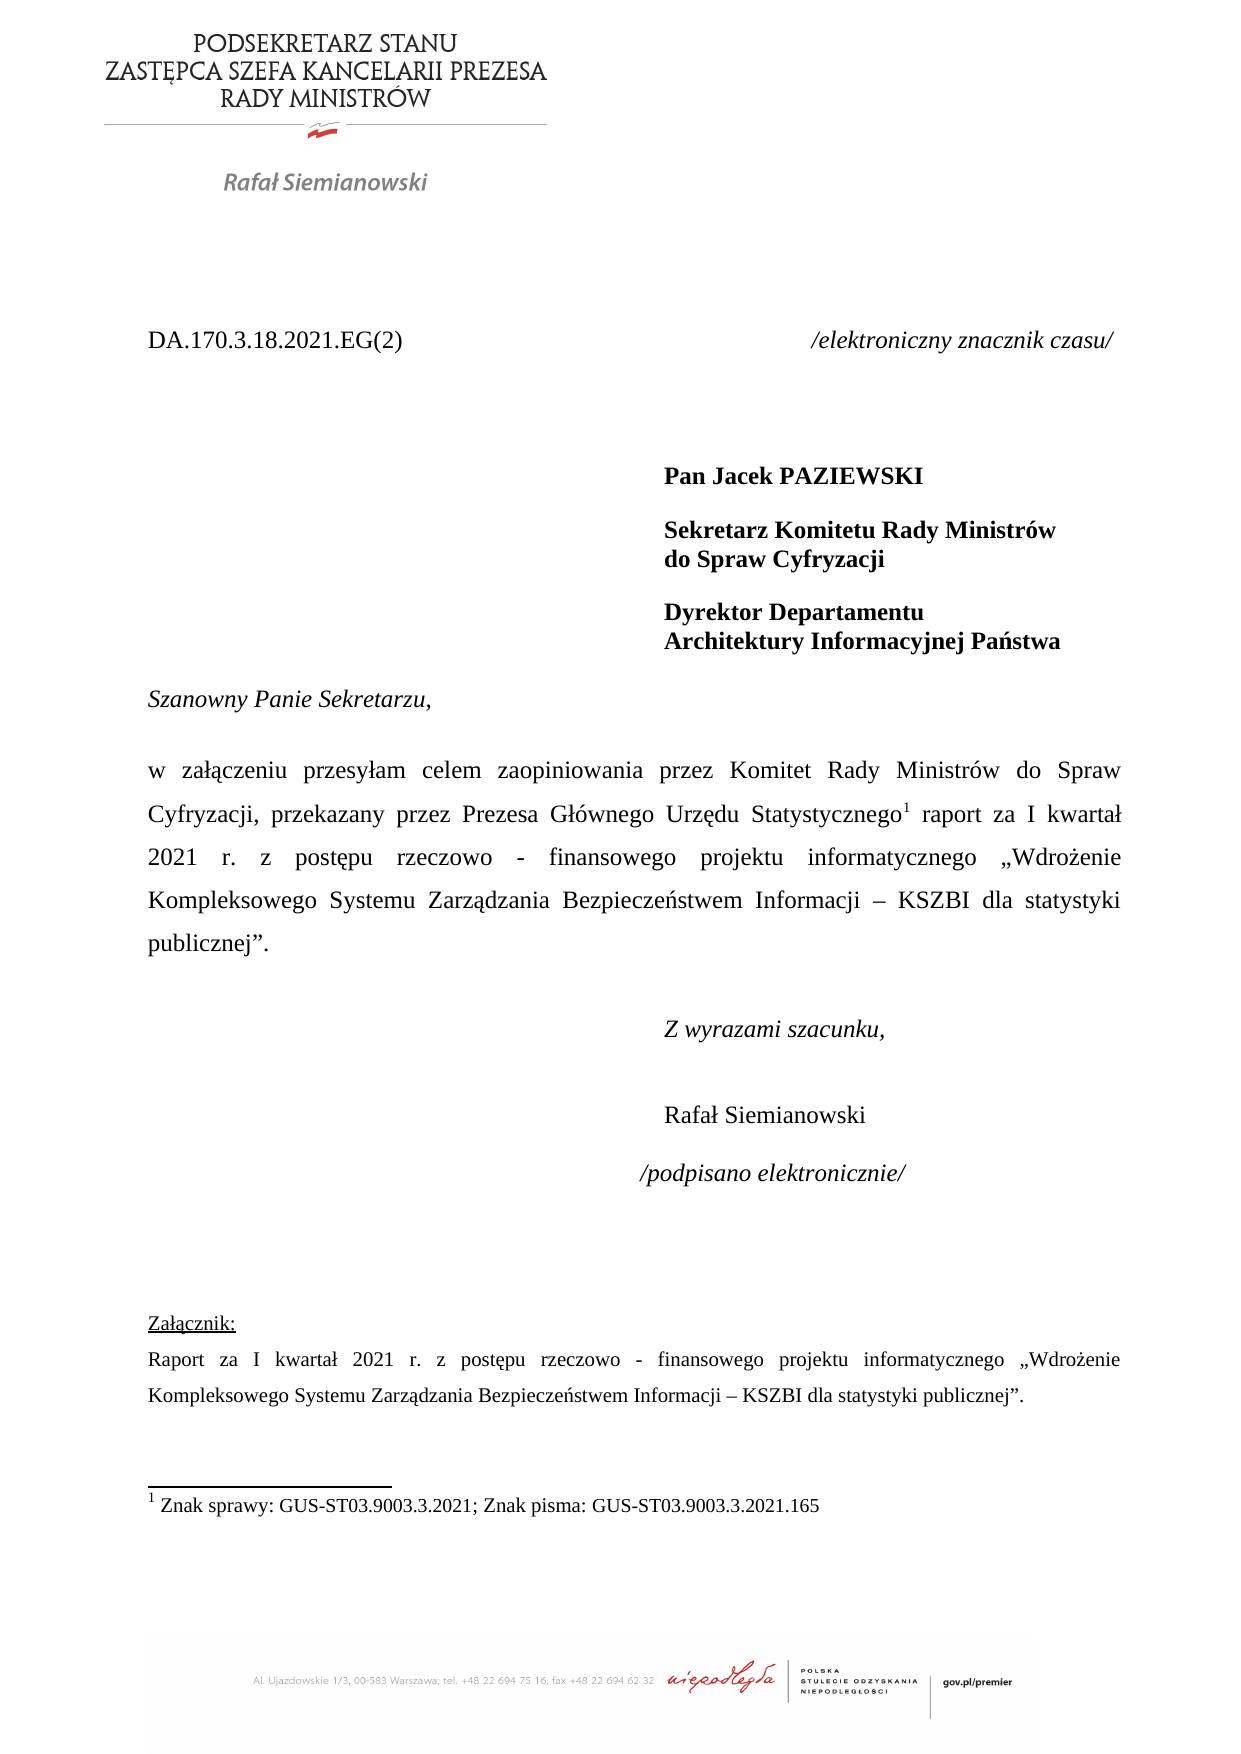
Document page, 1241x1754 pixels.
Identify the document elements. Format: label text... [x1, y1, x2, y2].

text Raport za I kwartał 2021 r. z postępu rzeczowo - finansowego projektu informatycznego „Wdrożenie Kompleksowego Systemu Zarządzania Bezpieczeństwem Informacji – KSZBI dla statystyki publicznej”. [148, 1347, 1122, 1407]
text Szanowny Panie Sekretarzu, [148, 684, 1122, 712]
text /podpisano elektronicznie/ [148, 1158, 1122, 1187]
text DA.170.3.18.2021.EG(2) /elektroniczny znacznik czasu/ [148, 325, 1122, 354]
text Sekretarz Komitetu Rady Ministrów [664, 515, 1122, 544]
text Załącznik: [148, 1311, 1122, 1334]
text Rafał Siemianowski [148, 1101, 1122, 1129]
picture [147, 1633, 1035, 1754]
text do Spraw Cyfryzacji [664, 544, 1122, 572]
text Pan Jacek PAZIEWSKI [664, 461, 1122, 490]
text Architektury Informacyjnej Państwa [590, 626, 1122, 655]
text Dyrektor Departamentu [664, 597, 1122, 626]
text Z wyrazami szacunku, [590, 1014, 1122, 1043]
picture [103, 0, 990, 321]
text w załączeniu przesyłam celem zaopiniowania przez Komitet Rady Ministrów do Spraw Cyfryzacji, przekazany przez Prezesa Głównego Urzędu Statystycznego raport za I kwartał 2021 r. z postępu rzeczowo - finansowego projektu informatycznego „Wdrożenie Kompleksowego Systemu Zarządzania Bezpieczeństwem Informacji – KSZBI dla statystyki publicznej”. [148, 756, 1122, 957]
